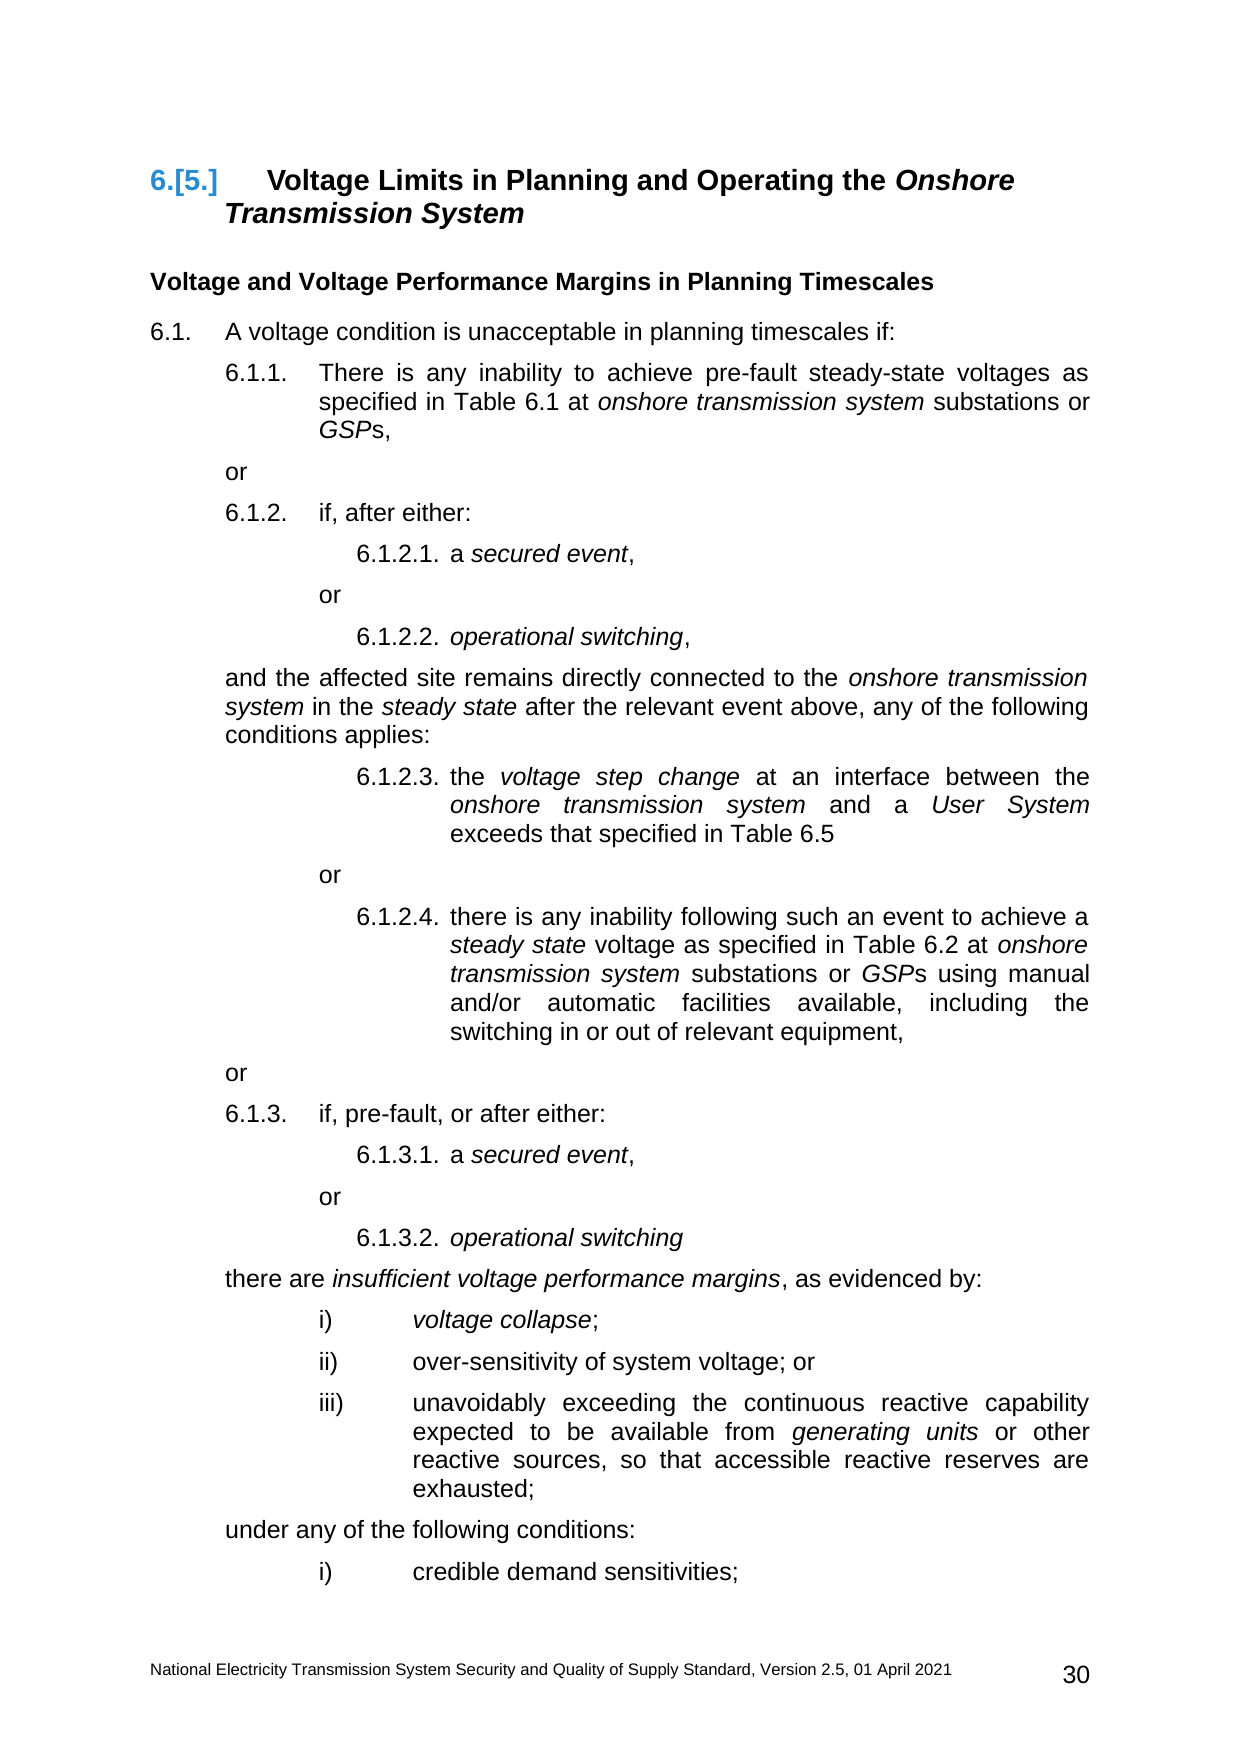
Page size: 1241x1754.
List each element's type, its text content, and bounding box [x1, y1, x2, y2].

list the voltage step change at an interface between the onshore transmission system and a User System exceeds that specified in Table 6.5 [356, 762, 1090, 848]
list There is any inability to achieve pre-fault steady-state voltages as specified in Table 6.1 at onshore transmission system substations or GSPs, [225, 358, 1090, 444]
text or [225, 457, 1090, 485]
list a secured event, [356, 1140, 1090, 1169]
text or [225, 1058, 1090, 1087]
list if, after either: [225, 498, 1090, 527]
text there are insufficient voltage performance margins, as evidenced by: [225, 1264, 1090, 1293]
list over-sensitivity of system voltage; or [319, 1347, 1090, 1375]
list voltage collapse; [319, 1305, 1090, 1334]
list a secured event, [356, 539, 1090, 568]
text Voltage and Voltage Performance Margins in Planning Timescales [150, 267, 1090, 296]
text or [319, 1182, 1090, 1210]
text or [319, 580, 1090, 609]
list operational switching, [356, 622, 1090, 650]
text and the affected site remains directly connected to the onshore transmission system in the steady state after the relevant event above, any of the following conditions applies: [225, 663, 1090, 749]
text or [319, 860, 1090, 889]
list there is any inability following such an event to achieve a steady state voltage as specified in Table 6.2 at onshore transmission system substations or GSPs using manual and/or automatic facilities available, including the switching in or out of relevant equipment, [356, 902, 1090, 1045]
list if, pre-fault, or after either: [225, 1099, 1090, 1128]
text under any of the following conditions: [225, 1515, 1090, 1544]
list Voltage Limits in Planning and Operating the Onshore Transmission System [150, 162, 1090, 229]
list unavoidably exceeding the continuous reactive capability expected to be available from generating units or other reactive sources, so that accessible reactive reserves are exhausted; [319, 1388, 1090, 1503]
list operational switching [356, 1223, 1090, 1252]
list credible demand sensitivities; [319, 1557, 1090, 1585]
list A voltage condition is unacceptable in planning timescales if: [150, 317, 1090, 345]
